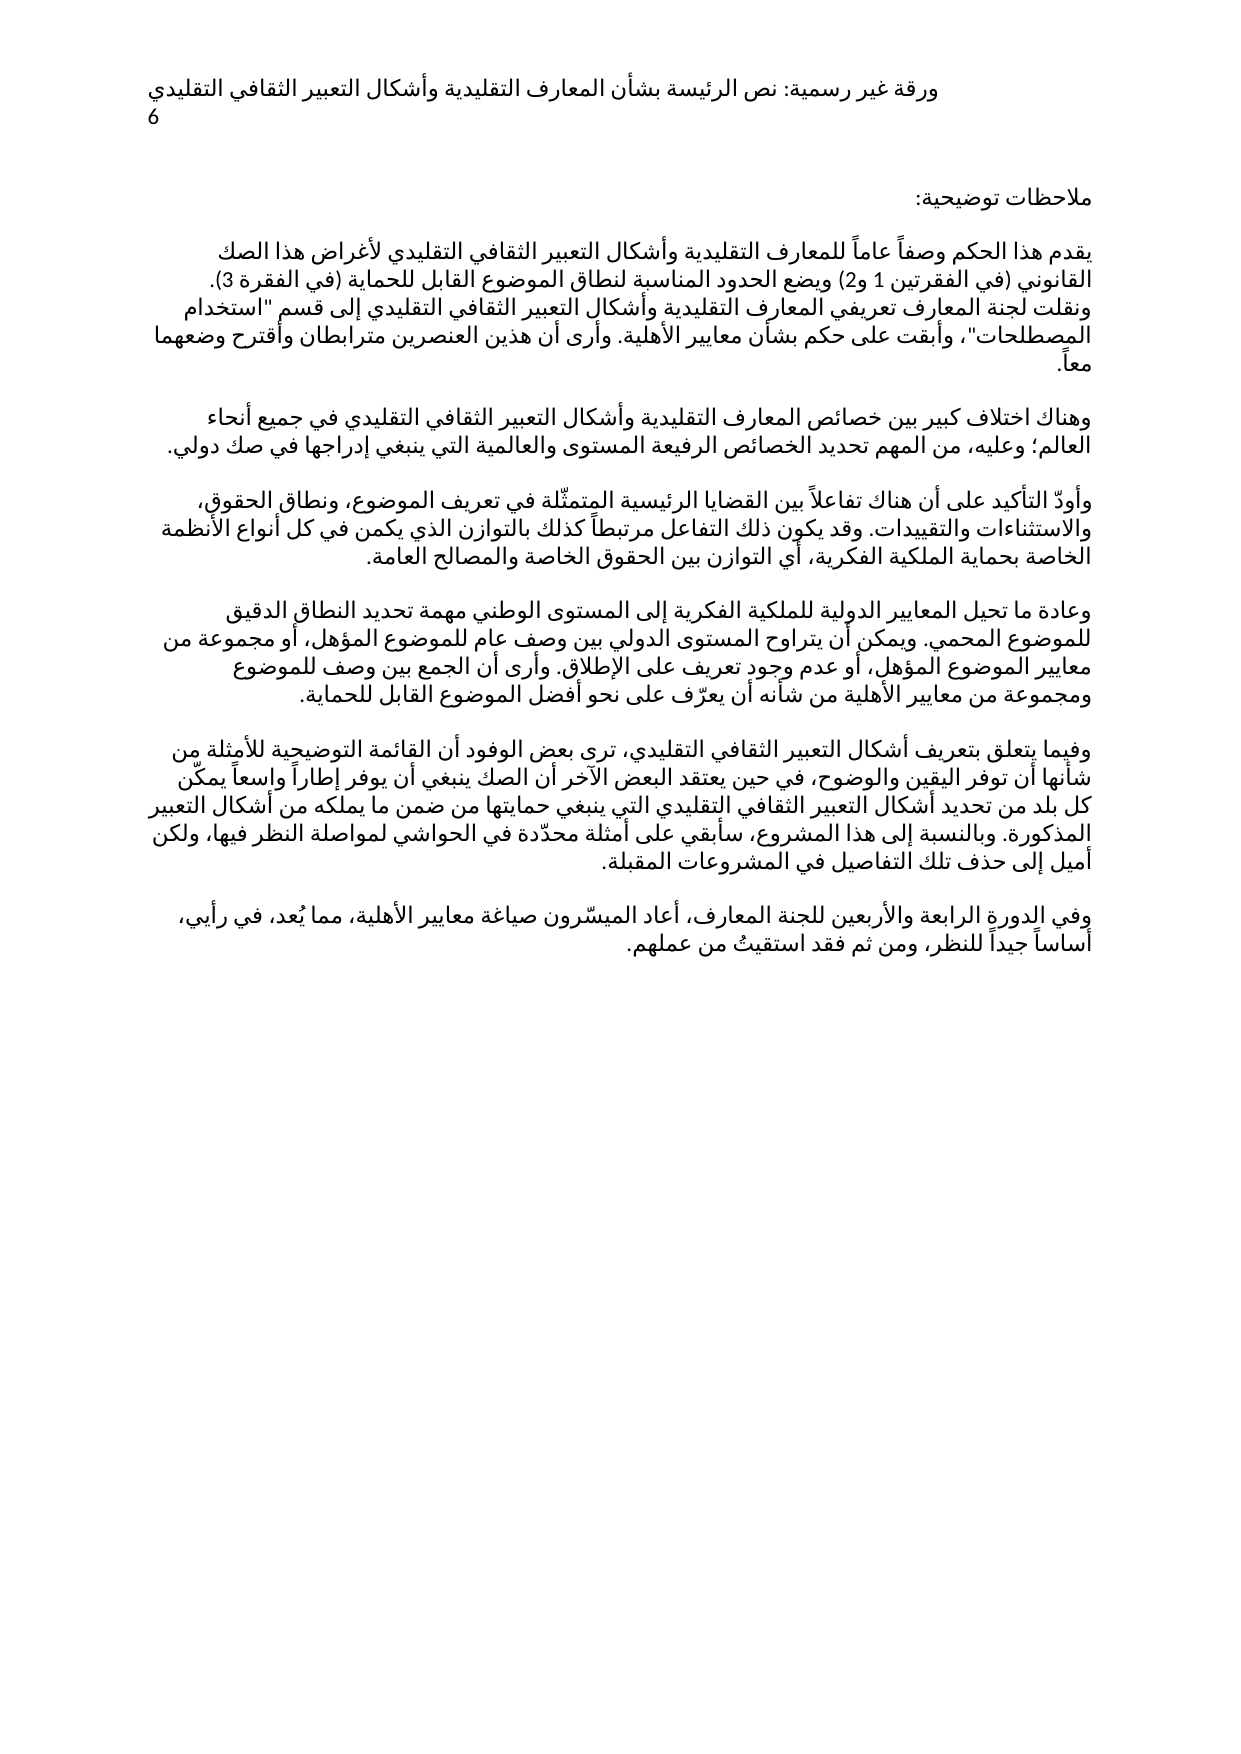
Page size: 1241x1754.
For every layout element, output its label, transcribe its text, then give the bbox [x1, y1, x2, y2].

text وهناك اختلاف كبير بين خصائص المعارف التقليدية وأشكال التعبير الثقافي التقليدي في جميع أنحاء العالم؛ وعليه، من المهم تحديد الخصائص الرفيعة المستوى والعالمية التي ينبغي إدراجها في صك دولي. [148, 403, 1093, 459]
text وعادة ما تحيل المعايير الدولية للملكية الفكرية إلى المستوى الوطني مهمة تحديد النطاق الدقيق للموضوع المحمي. ويمكن أن يتراوح المستوى الدولي بين وصف عام للموضوع المؤهل، أو مجموعة من معايير الموضوع المؤهل، أو عدم وجود تعريف على الإطلاق. وأرى أن الجمع بين وصف للموضوع ومجموعة من معايير الأهلية من شأنه أن يعرّف على نحو أفضل الموضوع القابل للحماية. [148, 596, 1093, 708]
text ملاحظات توضيحية: [148, 183, 1093, 211]
text وفيما يتعلق بتعريف أشكال التعبير الثقافي التقليدي، ترى بعض الوفود أن القائمة التوضيحية للأمثلة من شأنها أن توفر اليقين والوضوح، في حين يعتقد البعض الآخر أن الصك ينبغي أن يوفر إطاراً واسعاً يمكّن كل بلد من تحديد أشكال التعبير الثقافي التقليدي التي ينبغي حمايتها من ضمن ما يملكه من أشكال التعبير المذكورة. وبالنسبة إلى هذا المشروع، سأبقي على أمثلة محدّدة في الحواشي لمواصلة النظر فيها، ولكن أميل إلى حذف تلك التفاصيل في المشروعات المقبلة. [148, 735, 1093, 875]
text يقدم هذا الحكم وصفاً عاماً للمعارف التقليدية وأشكال التعبير الثقافي التقليدي لأغراض هذا الصك القانوني (في الفقرتين 1 و2) ويضع الحدود المناسبة لنطاق الموضوع القابل للحماية (في الفقرة 3). ونقلت لجنة المعارف تعريفي المعارف التقليدية وأشكال التعبير الثقافي التقليدي إلى قسم "استخدام المصطلحات"، وأبقت على حكم بشأن معايير الأهلية. وأرى أن هذين العنصرين مترابطان وأقترح وضعهما معاً. [148, 237, 1093, 377]
text وفي الدورة الرابعة والأربعين للجنة المعارف، أعاد الميسّرون صياغة معايير الأهلية، مما يُعد، في رأيي، أساساً جيداً للنظر، ومن ثم فقد استقيتُ من عملهم. [148, 901, 1093, 957]
text وأودّ التأكيد على أن هناك تفاعلاً بين القضايا الرئيسية المتمثّلة في تعريف الموضوع، ونطاق الحقوق، والاستثناءات والتقييدات. وقد يكون ذلك التفاعل مرتبطاً كذلك بالتوازن الذي يكمن في كل أنواع الأنظمة الخاصة بحماية الملكية الفكرية، أي التوازن بين الحقوق الخاصة والمصالح العامة. [148, 486, 1093, 570]
